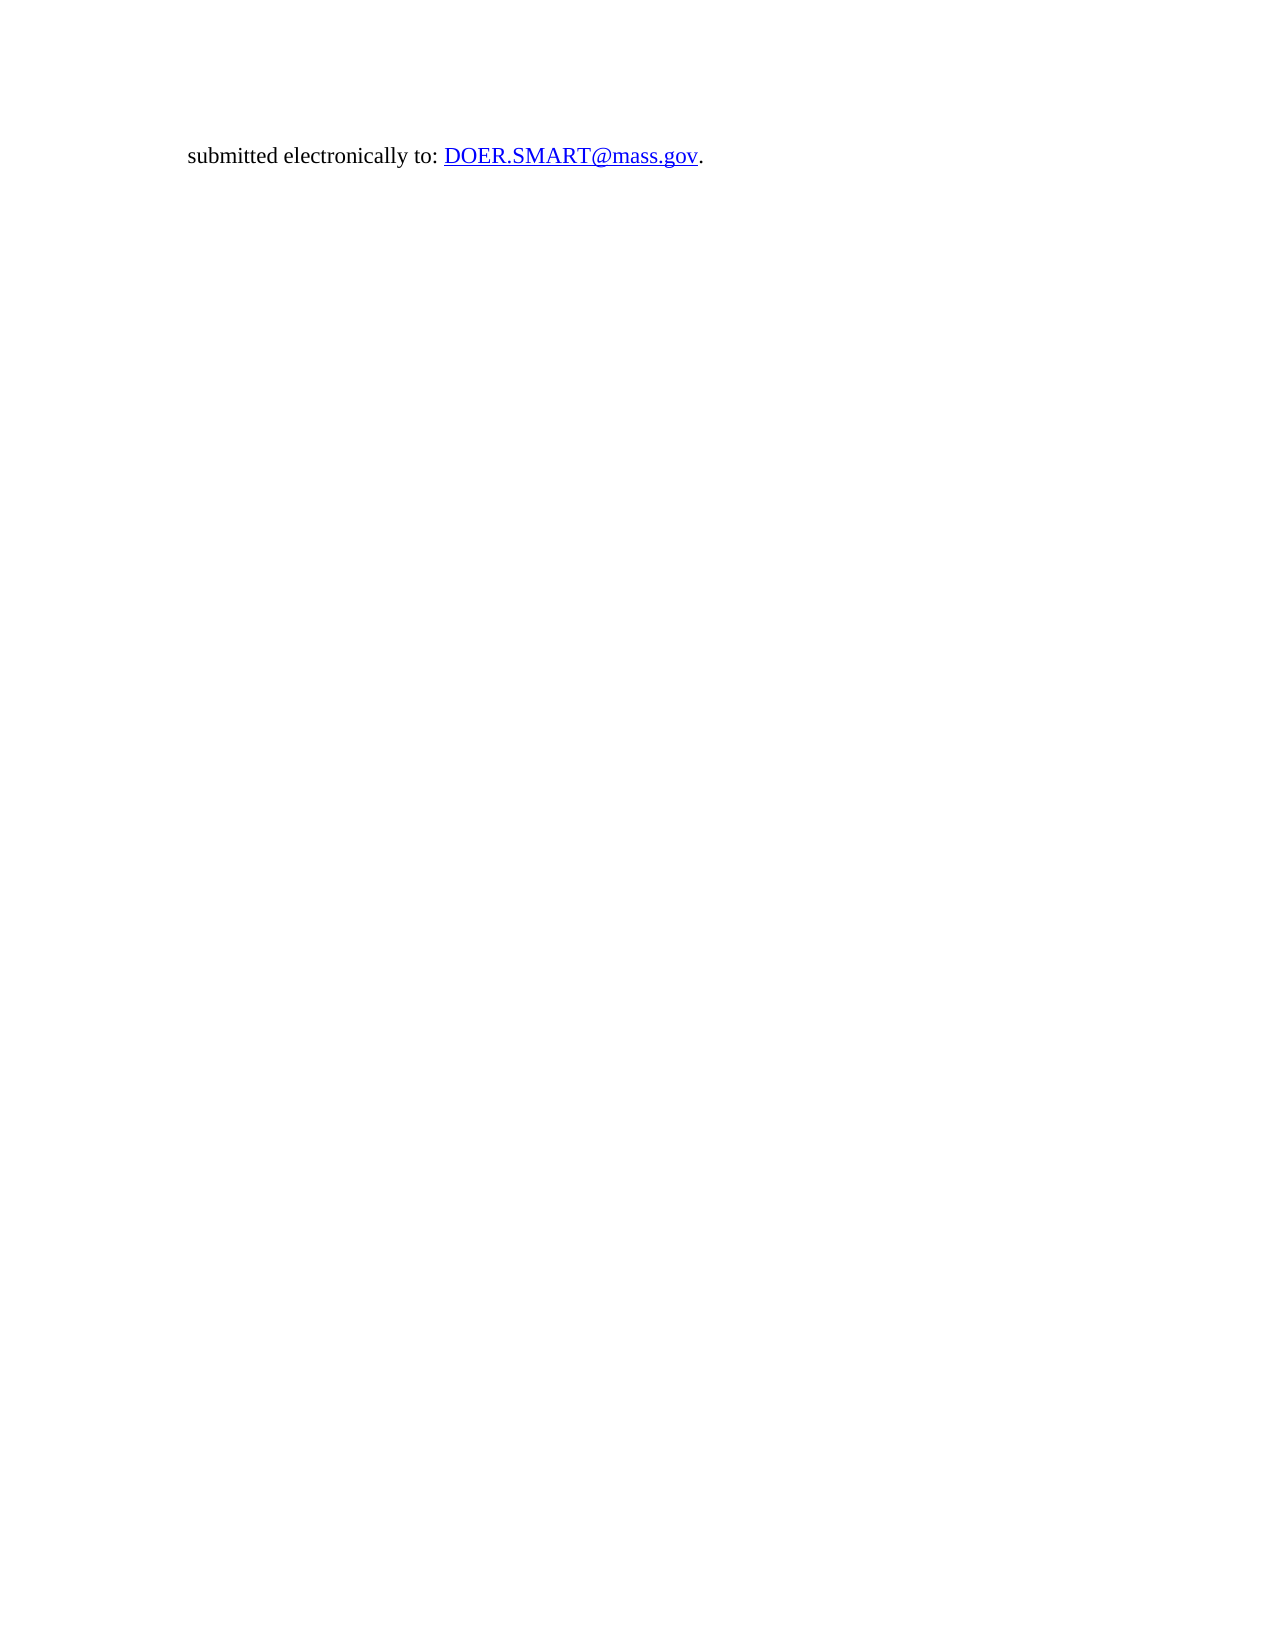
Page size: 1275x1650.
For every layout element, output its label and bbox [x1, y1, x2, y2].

text [187, 142, 1083, 168]
